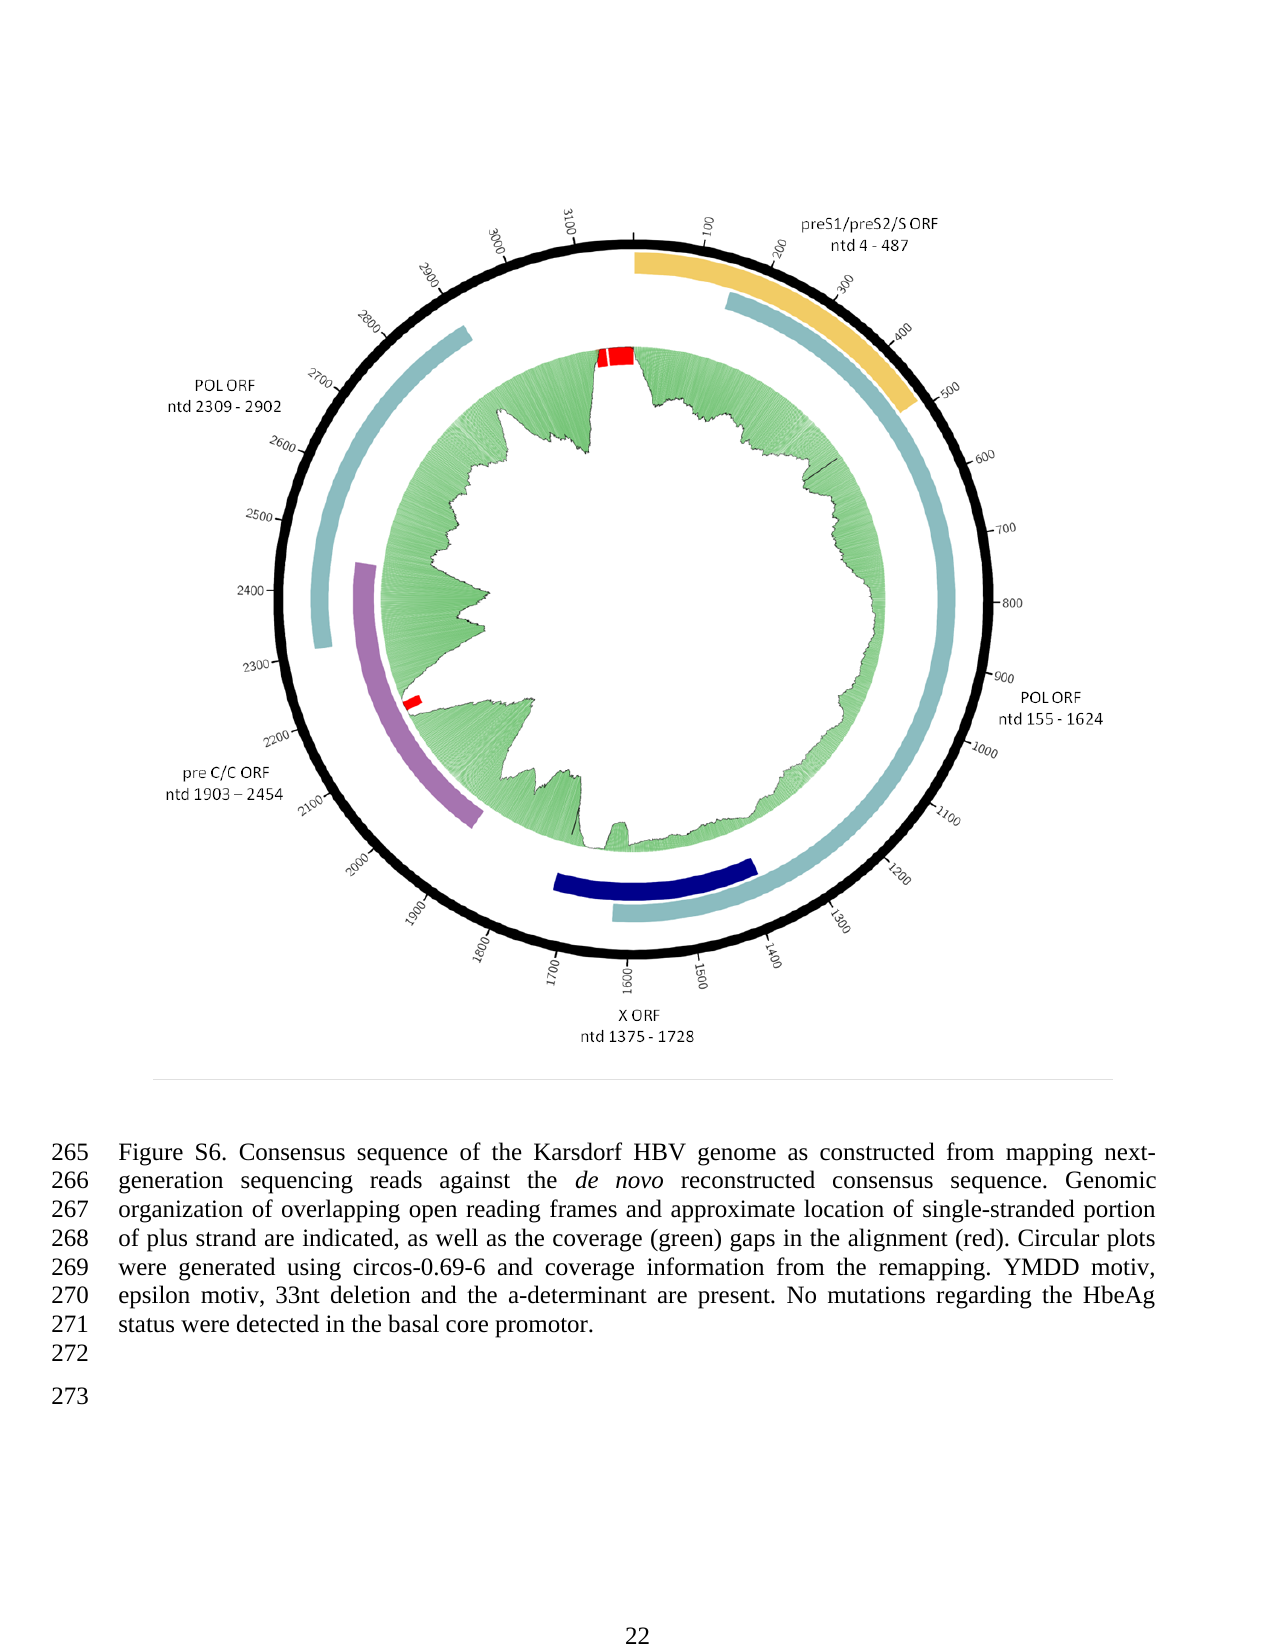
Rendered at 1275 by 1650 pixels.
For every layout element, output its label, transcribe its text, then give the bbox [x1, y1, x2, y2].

text Figure S6. Consensus sequence of the Karsdorf HBV genome as constructed from mapping next-generation sequencing reads against the de novo reconstructed consensus sequence. Genomic organization of overlapping open reading frames and approximate location of single-stranded portion of plus strand are indicated, as well as the coverage (green) gaps in the alignment (red). Circular plots were generated using circos-0.69-6 and coverage information from the remapping. YMDD motiv, epsilon motiv, 33nt deletion and the a-determinant are present. No mutations regarding the HbeAg status were detected in the basal core promotor. [118, 1137, 1157, 1338]
picture [118, 118, 1157, 1080]
